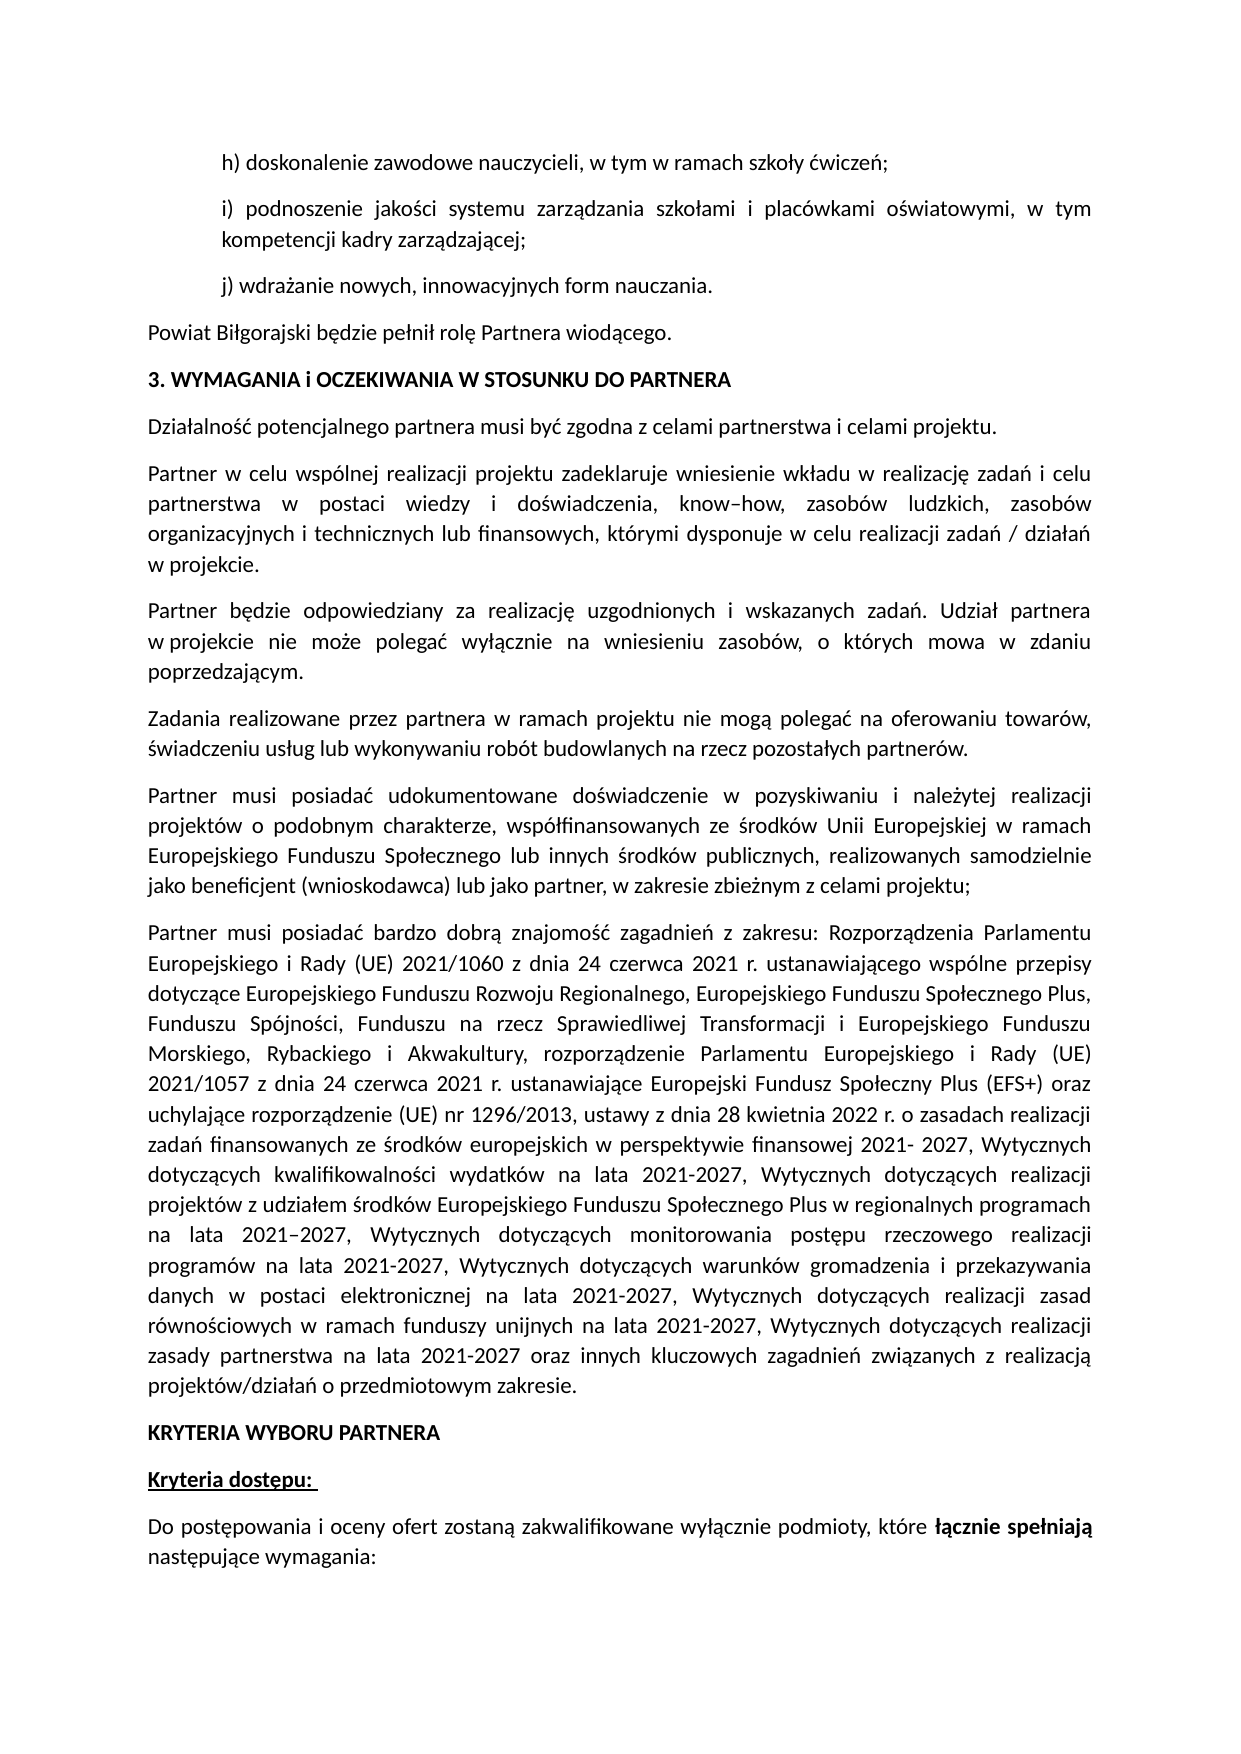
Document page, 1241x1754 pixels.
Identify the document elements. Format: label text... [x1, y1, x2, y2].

text Do postępowania i oceny ofert zostaną zakwalifikowane wyłącznie podmioty, które łącznie spełniają następujące wymagania: [148, 1512, 1093, 1570]
text i) podnoszenie jakości systemu zarządzania szkołami i placówkami oświatowymi, w tym kompetencji kadry zarządzającej; [221, 194, 1093, 253]
text KRYTERIA WYBORU PARTNERA [148, 1418, 1093, 1446]
text Zadania realizowane przez partnera w ramach projektu nie mogą polegać na oferowaniu towarów, świadczeniu usług lub wykonywaniu robót budowlanych na rzecz pozostałych partnerów. [148, 704, 1093, 762]
text j) wdrażanie nowych, innowacyjnych form nauczania. [221, 272, 1093, 299]
text h) doskonalenie zawodowe nauczycieli, w tym w ramach szkoły ćwiczeń; [221, 148, 1093, 176]
text Partner w celu wspólnej realizacji projektu zadeklaruje wniesienie wkładu w realizację zadań i celu partnerstwa w postaci wiedzy i doświadczenia, know–how, zasobów ludzkich, zasobów organizacyjnych i technicznych lub finansowych, którymi dysponuje w celu realizacji zadań / działań w projekcie. [148, 459, 1093, 578]
text Partner musi posiadać udokumentowane doświadczenie w pozyskiwaniu i należytej realizacji projektów o podobnym charakterze, współfinansowanych ze środków Unii Europejskiej w ramach Europejskiego Funduszu Społecznego lub innych środków publicznych, realizowanych samodzielnie jako beneficjent (wnioskodawca) lub jako partner, w zakresie zbieżnym z celami projektu; [148, 781, 1093, 899]
text 3. WYMAGANIA i OCZEKIWANIA W STOSUNKU DO PARTNERA [148, 365, 1093, 393]
text Partner musi posiadać bardzo dobrą znajomość zagadnień z zakresu: Rozporządzenia Parlamentu Europejskiego i Rady (UE) 2021/1060 z dnia 24 czerwca 2021 r. ustanawiającego wspólne przepisy dotyczące Europejskiego Funduszu Rozwoju Regionalnego, Europejskiego Funduszu Społecznego Plus, Funduszu Spójności, Funduszu na rzecz Sprawiedliwej Transformacji i Europejskiego Funduszu Morskiego, Rybackiego i Akwakultury, rozporządzenie Parlamentu Europejskiego i Rady (UE) 2021/1057 z dnia 24 czerwca 2021 r. ustanawiające Europejski Fundusz Społeczny Plus (EFS+) oraz uchylające rozporządzenie (UE) nr 1296/2013, ustawy z dnia 28 kwietnia 2022 r. o zasadach realizacji zadań finansowanych ze środków europejskich w perspektywie finansowej 2021- 2027, Wytycznych dotyczących kwalifikowalności wydatków na lata 2021-2027, Wytycznych dotyczących realizacji projektów z udziałem środków Europejskiego Funduszu Społecznego Plus w regionalnych programach na lata 2021–2027, Wytycznych dotyczących monitorowania postępu rzeczowego realizacji programów na lata 2021-2027, Wytycznych dotyczących warunków gromadzenia i przekazywania danych w postaci elektronicznej na lata 2021-2027, Wytycznych dotyczących realizacji zasad równościowych w ramach funduszy unijnych na lata 2021-2027, Wytycznych dotyczących realizacji zasady partnerstwa na lata 2021-2027 oraz innych kluczowych zagadnień związanych z realizacją projektów/działań o przedmiotowym zakresie. [148, 918, 1093, 1399]
text Partner będzie odpowiedziany za realizację uzgodnionych i wskazanych zadań. Udział partnera w projekcie nie może polegać wyłącznie na wniesieniu zasobów, o których mowa w zdaniu poprzedzającym. [148, 597, 1093, 685]
text Kryteria dostępu: [148, 1465, 1093, 1493]
text Powiat Biłgorajski będzie pełnił rolę Partnera wiodącego. [148, 318, 1093, 346]
text Działalność potencjalnego partnera musi być zgodna z celami partnerstwa i celami projektu. [148, 412, 1093, 440]
